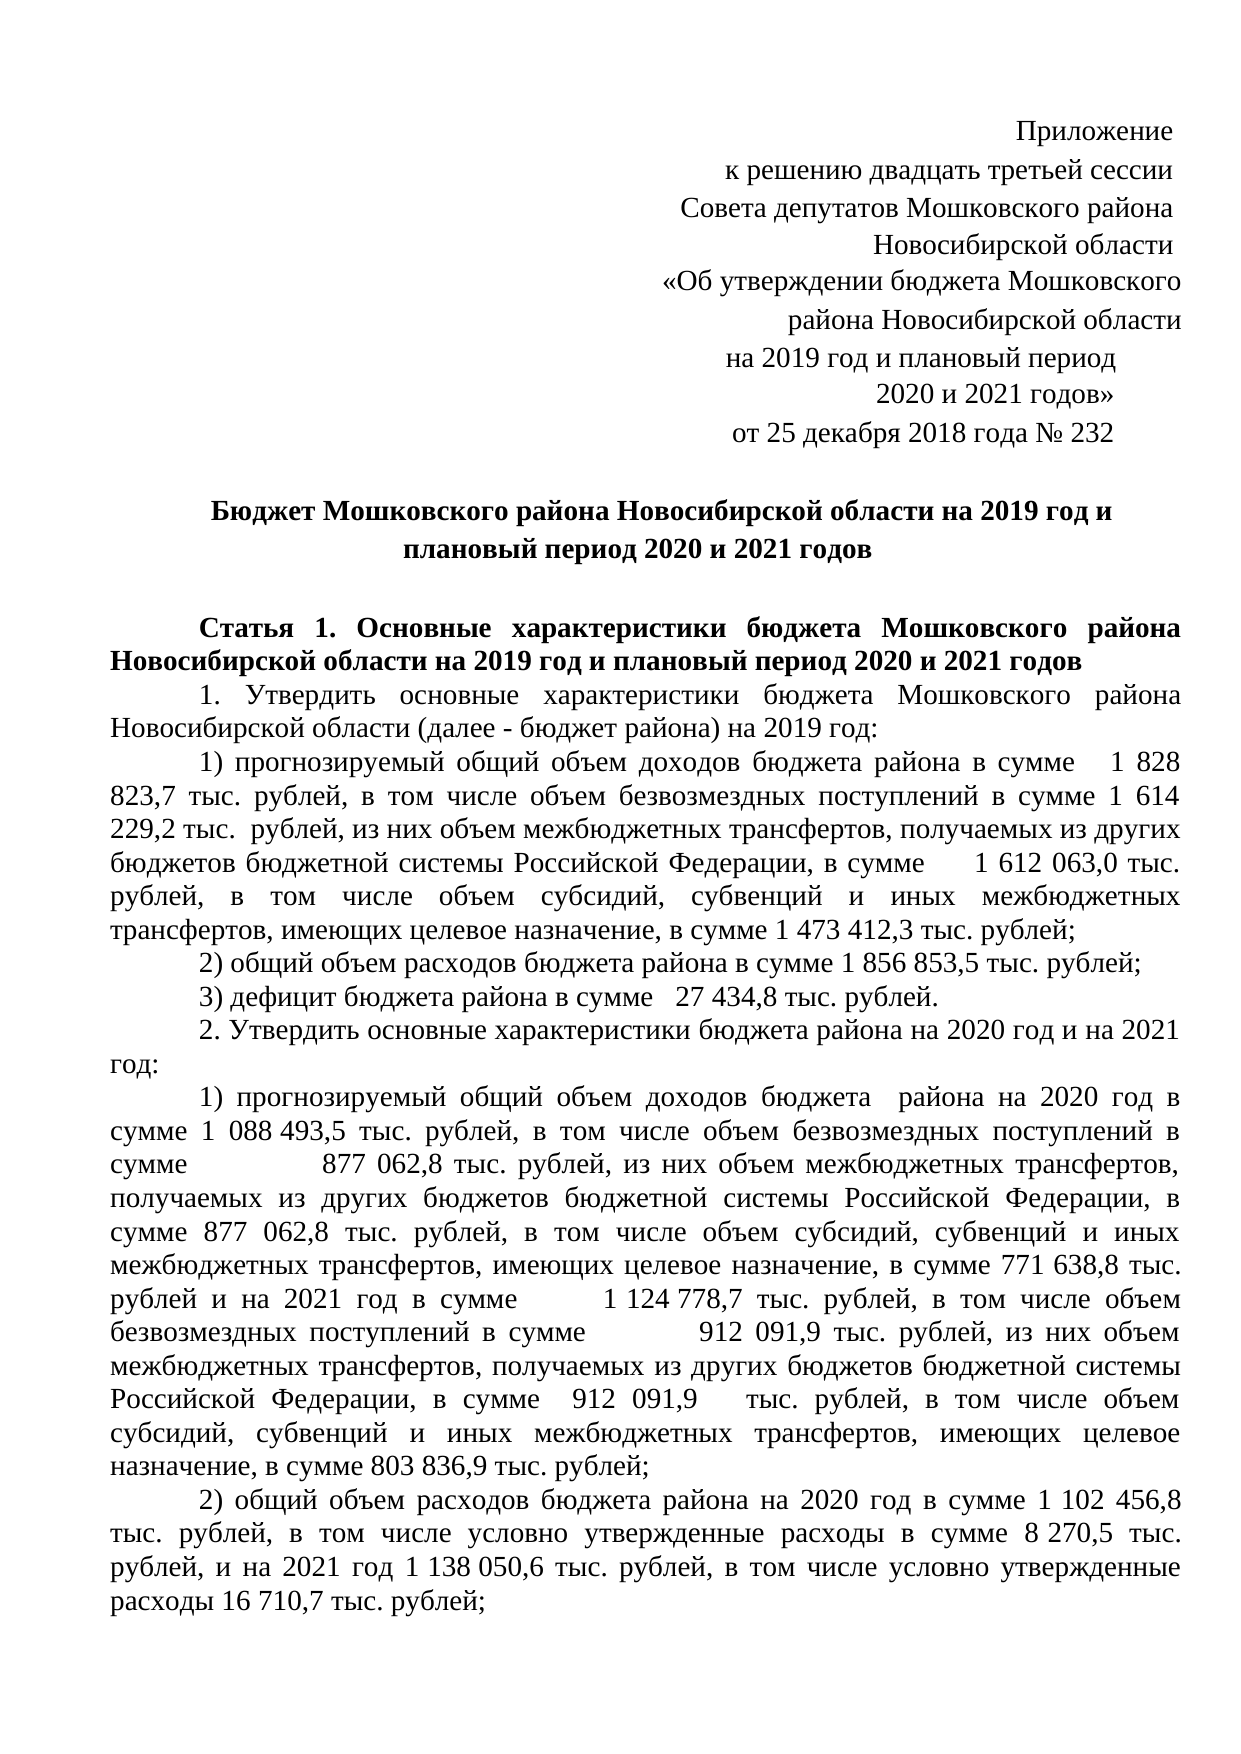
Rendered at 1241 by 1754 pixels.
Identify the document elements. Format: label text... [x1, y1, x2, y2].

text Бюджет Мошковского района Новосибирской области на 2019 год и плановый период 2020 и 2021 годов [211, 493, 1113, 565]
text 1) прогнозируемый общий объем доходов бюджета района в сумме 1 828 823,7 тыс. рублей, в том числе объем безвозмездных поступлений в сумме 1 614 229,2 тыс. рублей, из них объем межбюджетных трансфертов, получаемых из других бюджетов бюджетной системы Российской Федерации, в сумме 1 612 063,0 тыс. рублей, в том числе объем субсидий, субвенций и иных межбюджетных трансфертов, имеющих целевое назначение, в сумме 1 473 412,3 тыс. рублей; [110, 744, 1182, 945]
text Приложение [116, 113, 1173, 147]
text «Об утверждении бюджета Мошковского района Новосибирской области [618, 263, 1182, 335]
text 2. Утвердить основные характеристики бюджета района на 2020 год и на 2021 год: [110, 1012, 1182, 1079]
text Совета депутатов Мошковского района [110, 191, 1173, 224]
text 2) общий объем расходов бюджета района в сумме 1 856 853,5 тыс. рублей; [110, 945, 1182, 979]
text к решению двадцать третьей сессии [110, 152, 1173, 185]
text на 2019 год и плановый период [110, 340, 1116, 374]
text 2) общий объем расходов бюджета района на 2020 год в сумме 1 102 456,8 тыс. рублей, в том числе условно утвержденные расходы в сумме 8 270,5 тыс. рублей, и на 2021 год 1 138 050,6 тыс. рублей, в том числе условно утвержденные расходы 16 710,7 тыс. рублей; [110, 1482, 1182, 1616]
text 1) прогнозируемый общий объем доходов бюджета района на 2020 год в сумме 1 088 493,5 тыс. рублей, в том числе объем безвозмездных поступлений в сумме 877 062,8 тыс. рублей, из них объем межбюджетных трансфертов, получаемых из других бюджетов бюджетной системы Российской Федерации, в сумме 877 062,8 тыс. рублей, в том числе объем субсидий, субвенций и иных межбюджетных трансфертов, имеющих целевое назначение, в сумме 771 638,8 тыс. рублей и на 2021 год в сумме 1 124 778,7 тыс. рублей, в том числе объем безвозмездных поступлений в сумме 912 091,9 тыс. рублей, из них объем межбюджетных трансфертов, получаемых из других бюджетов бюджетной системы Российской Федерации, в сумме 912 091,9 тыс. рублей, в том числе объем субсидий, субвенций и иных межбюджетных трансфертов, имеющих целевое назначение, в сумме 803 836,9 тыс. рублей; [110, 1079, 1182, 1482]
text 3) дефицит бюджета района в сумме 27 434,8 тыс. рублей. [110, 979, 1182, 1012]
text 2020 и 2021 годов» [732, 377, 1114, 410]
text Новосибирской области [110, 227, 1173, 260]
text Статья 1. Основные характеристики бюджета Мошковского района Новосибирской области на 2019 год и плановый период 2020 и 2021 годов [110, 610, 1182, 677]
text от 25 декабря 2018 года № 232 [732, 415, 1114, 449]
text 1. Утвердить основные характеристики бюджета Мошковского района Новосибирской области (далее - бюджет района) на 2019 год: [110, 677, 1182, 744]
